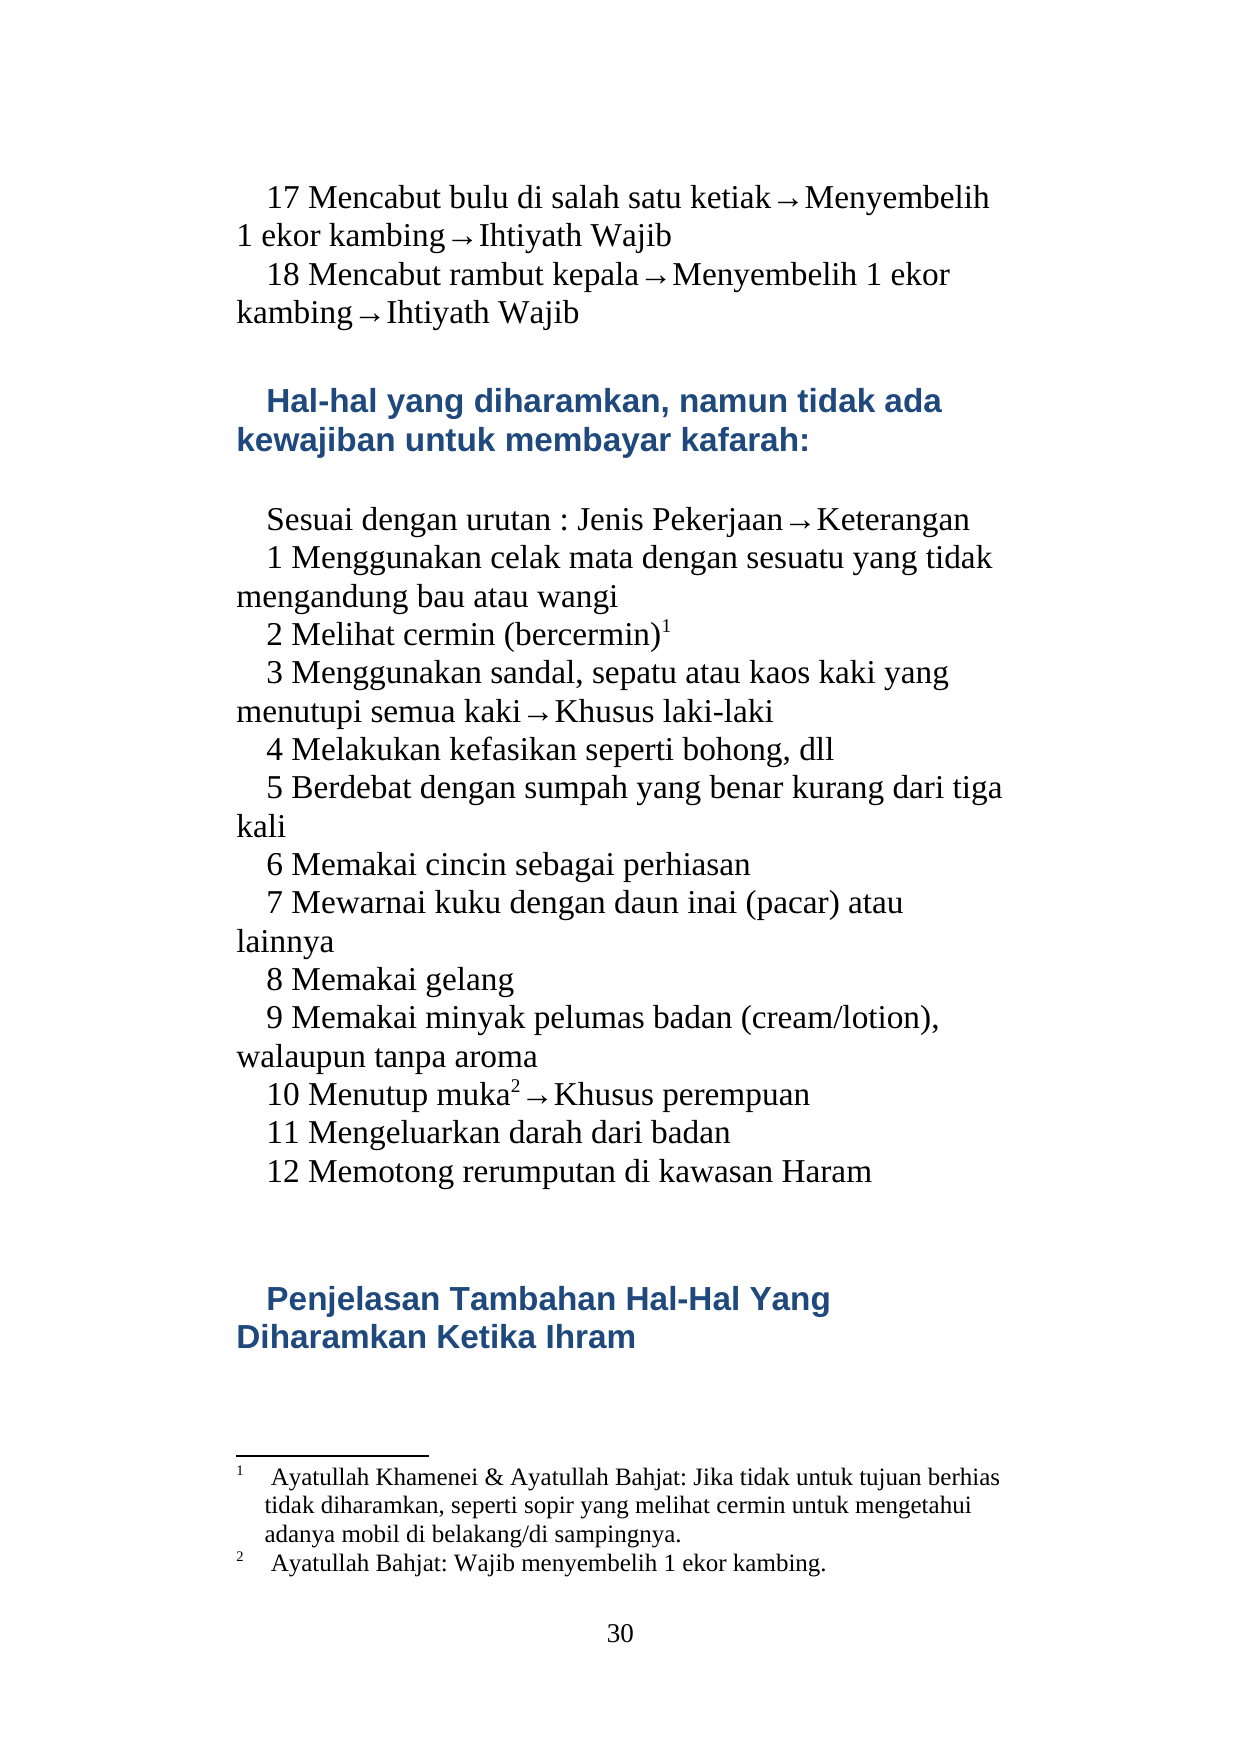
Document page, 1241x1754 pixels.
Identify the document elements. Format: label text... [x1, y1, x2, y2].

text 18 Mencabut rambut kepala→Menyembelih 1 ekor kambing→Ihtiyath Wajib [236, 254, 1004, 331]
text 17 Mencabut bulu di salah satu ketiak→Menyembelih 1 ekor kambing→Ihtiyath Wajib [236, 177, 1004, 254]
text 7 Mewarnai kuku dengan daun inai (pacar) atau lainnya [236, 883, 1004, 959]
text 1 Menggunakan celak mata dengan sesuatu yang tidak mengandung bau atau wangi [236, 538, 1004, 614]
text 4 Melakukan kefasikan seperti bohong, dll [236, 729, 1004, 768]
text 9 Memakai minyak pelumas badan (cream/lotion), walaupun tanpa aroma [236, 998, 1004, 1074]
text 10 Menutup muka→Khusus perempuan [236, 1074, 1004, 1113]
subtitle Hal-hal yang diharamkan, namun tidak ada kewajiban untuk membayar kafarah: [236, 381, 1004, 458]
text 12 Memotong rerumputan di kawasan Haram [236, 1151, 1004, 1189]
text 11 Mengeluarkan darah dari badan [236, 1113, 1004, 1151]
text 3 Menggunakan sandal, sepatu atau kaos kaki yang menutupi semua kaki→Khusus laki-laki [236, 653, 1004, 729]
text 2 Melihat cermin (bercermin) [236, 614, 1004, 653]
text 5 Berdebat dengan sumpah yang benar kurang dari tiga kali [236, 768, 1004, 844]
subtitle Penjelasan Tambahan Hal-Hal Yang Diharamkan Ketika Ihram [236, 1279, 1004, 1356]
text 8 Memakai gelang [236, 959, 1004, 998]
text Sesuai dengan urutan : Jenis Pekerjaan→Keterangan [236, 499, 1004, 538]
text 6 Memakai cincin sebagai perhiasan [236, 844, 1004, 883]
